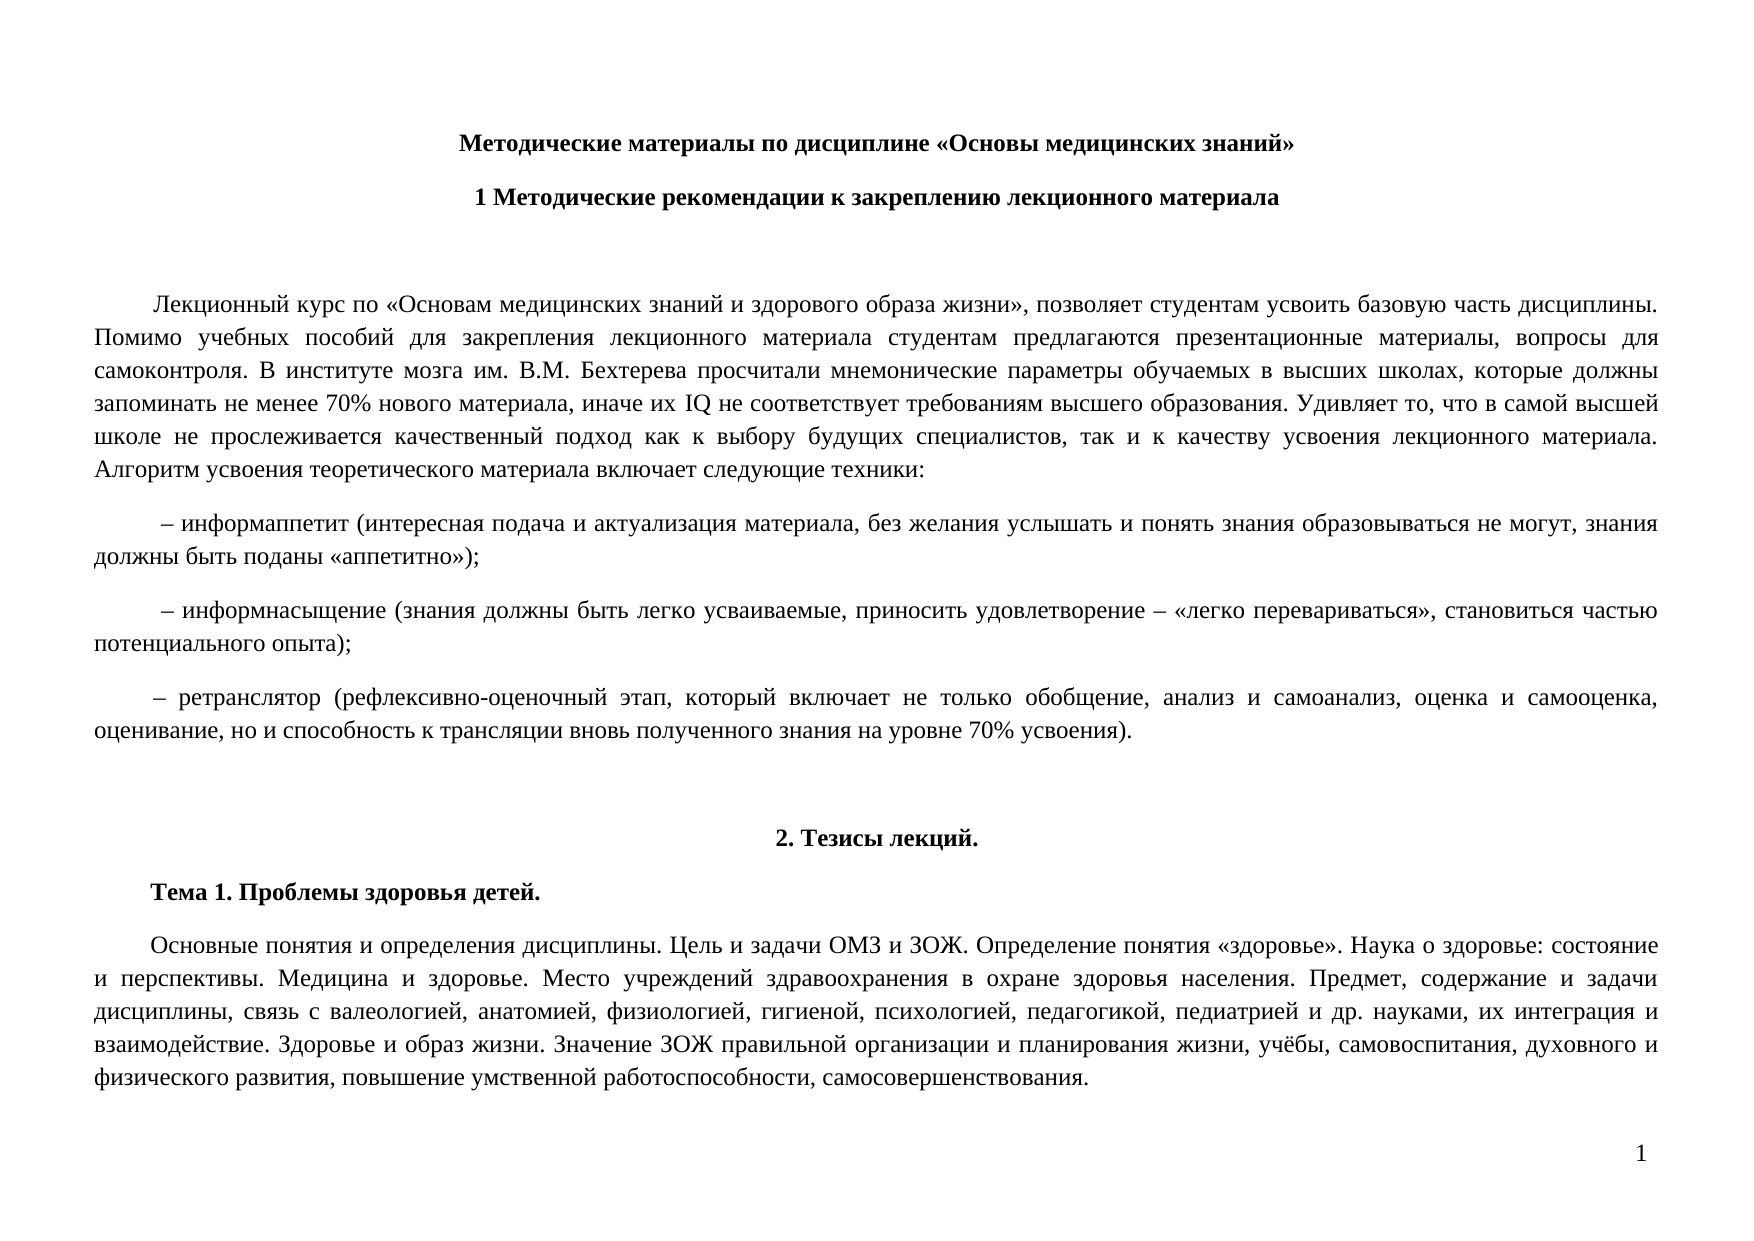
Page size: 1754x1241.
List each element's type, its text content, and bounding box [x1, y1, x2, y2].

text – информнасыщение (знания должны быть легко усваиваемые, приносить удовлетворение – «легко перевариваться», становиться частью потенциального опыта); [94, 595, 1660, 657]
text Методические материалы по дисциплине «Основы медицинских знаний» [94, 128, 1660, 156]
text – информаппетит (интересная подача и актуализация материала, без желания услышать и понять знания образовываться не могут, знания должны быть поданы «аппетитно»); [94, 508, 1660, 570]
text – ретранслятор (рефлексивно-оценочный этап, который включает не только обобщение, анализ и самоанализ, оценка и самооценка, оценивание, но и способность к трансляции вновь полученного знания на уровне 70% усвоения). [94, 682, 1660, 744]
text 2. Тезисы лекций. [94, 823, 1660, 851]
text Тема 1. Проблемы здоровья детей. [94, 877, 1660, 905]
text Основные понятия и определения дисциплины. Цель и задачи ОМЗ и ЗОЖ. Определение понятия «здоровье». Наука о здоровье: состояние и перспективы. Медицина и здоровье. Место учреждений здравоохранения в охране здоровья населения. Предмет, содержание и задачи дисциплины, связь с валеологией, анатомией, физиологией, гигиеной, психологией, педагогикой, педиатрией и др. науками, их интеграция и взаимодействие. Здоровье и образ жизни. Значение ЗОЖ правильной организации и планирования жизни, учёбы, самовоспитания, духовного и физического развития, повышение умственной работоспособности, самосовершенствования. [94, 930, 1660, 1091]
text Лекционный курс по «Основам медицинских знаний и здорового образа жизни», позволяет студентам усвоить базовую часть дисциплины. Помимо учебных пособий для закрепления лекционного материала студентам предлагаются презентационные материалы, вопросы для самоконтроля. В институте мозга им. В.М. Бехтерева просчитали мнемонические параметры обучаемых в высших школах, которые должны запоминать не менее 70% нового материала, иначе их IQ не соответствует требованиям высшего образования. Удивляет то, что в самой высшей школе не прослеживается качественный подход как к выбору будущих специалистов, так и к качеству усвоения лекционного материала. Алгоритм усвоения теоретического материала включает следующие техники: [94, 289, 1660, 483]
text 1 Методические рекомендации к закреплению лекционного материала [94, 182, 1660, 210]
